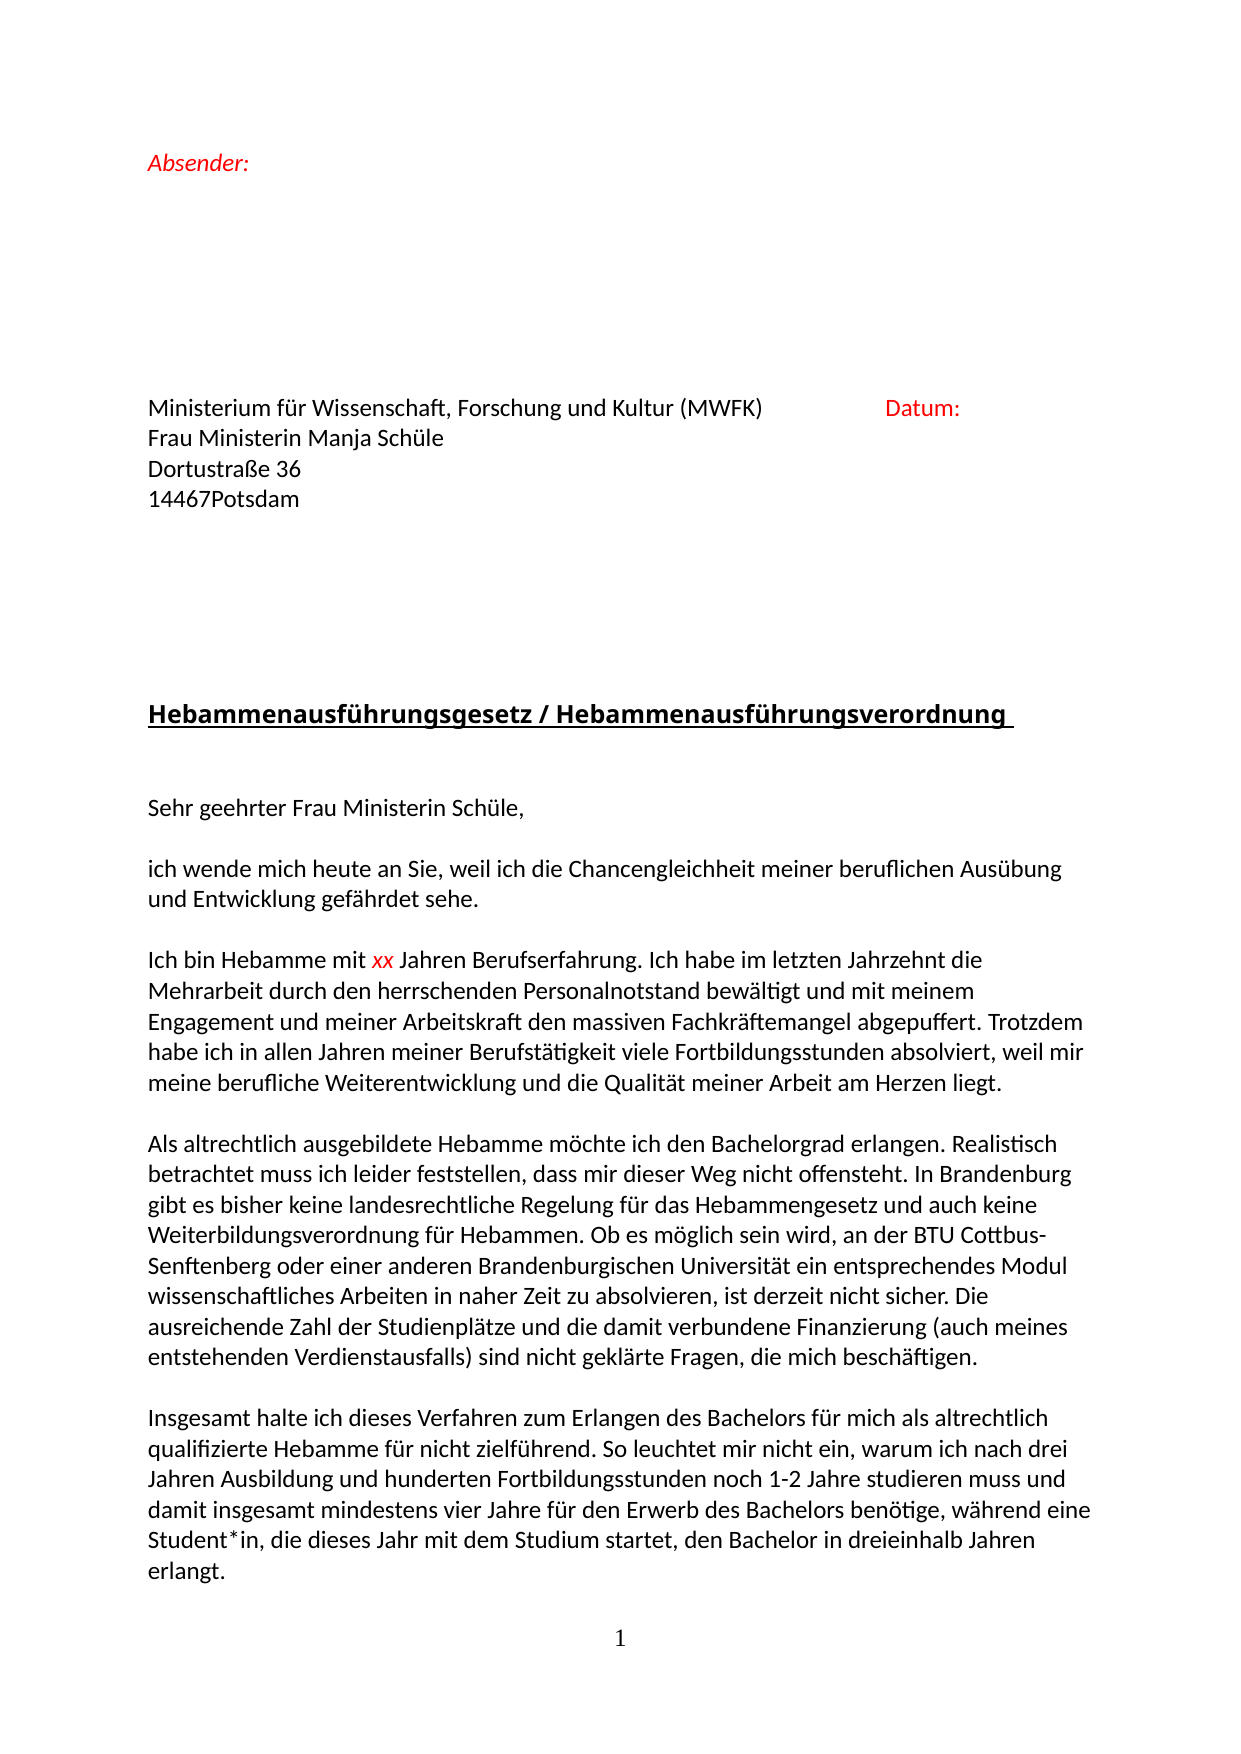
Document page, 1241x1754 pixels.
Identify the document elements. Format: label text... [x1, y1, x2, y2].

text Als altrechtlich ausgebildete Hebamme möchte ich den Bachelorgrad erlangen. Realistisch betrachtet muss ich leider feststellen, dass mir dieser Weg nicht offensteht. In Brandenburg gibt es bisher keine landesrechtliche Regelung für das Hebammengesetz und auch keine Weiterbildungsverordnung für Hebammen. Ob es möglich sein wird, an der BTU Cottbus-Senftenberg oder einer anderen Brandenburgischen Universität ein entsprechendes Modul wissenschaftliches Arbeiten in naher Zeit zu absolvieren, ist derzeit nicht sicher. Die ausreichende Zahl der Studienplätze und die damit verbundene Finanzierung (auch meines entstehenden Verdienstausfalls) sind nicht geklärte Fragen, die mich beschäftigen. [148, 1128, 1093, 1372]
text 14467Potsdam [148, 483, 1093, 514]
text Absender: [148, 148, 1093, 178]
text ich wende mich heute an Sie, weil ich die Chancengleichheit meiner beruflichen Ausübung und Entwicklung gefährdet sehe. [148, 853, 1093, 914]
text Insgesamt halte ich dieses Verfahren zum Erlangen des Bachelors für mich als altrechtlich qualifizierte Hebamme für nicht zielführend. So leuchtet mir nicht ein, warum ich nach drei Jahren Ausbildung und hunderten Fortbildungsstunden noch 1-2 Jahre studieren muss und damit insgesamt mindestens vier Jahre für den Erwerb des Bachelors benötige, während eine Student*in, die dieses Jahr mit dem Studium startet, den Bachelor in dreieinhalb Jahren erlangt. [148, 1402, 1093, 1586]
text Ministerium für Wissenschaft, Forschung und Kultur (MWFK) Datum: [148, 392, 1093, 422]
text Dortustraße 36 [148, 453, 1093, 483]
text Ich bin Hebamme mit xx Jahren Berufserfahrung. Ich habe im letzten Jahrzehnt die Mehrarbeit durch den herrschenden Personalnotstand bewältigt und mit meinem Engagement und meiner Arbeitskraft den massiven Fachkräftemangel abgepuffert. Trotzdem habe ich in allen Jahren meiner Berufstätigkeit viele Fortbildungsstunden absolviert, weil mir meine berufliche Weiterentwicklung und die Qualität meiner Arbeit am Herzen liegt. [148, 945, 1093, 1097]
text Frau Ministerin Manja Schüle [148, 422, 1093, 453]
text Sehr geehrter Frau Ministerin Schüle, [148, 792, 1093, 823]
text Hebammenausführungsgesetz / Hebammenausführungsverordnung [148, 697, 1093, 731]
